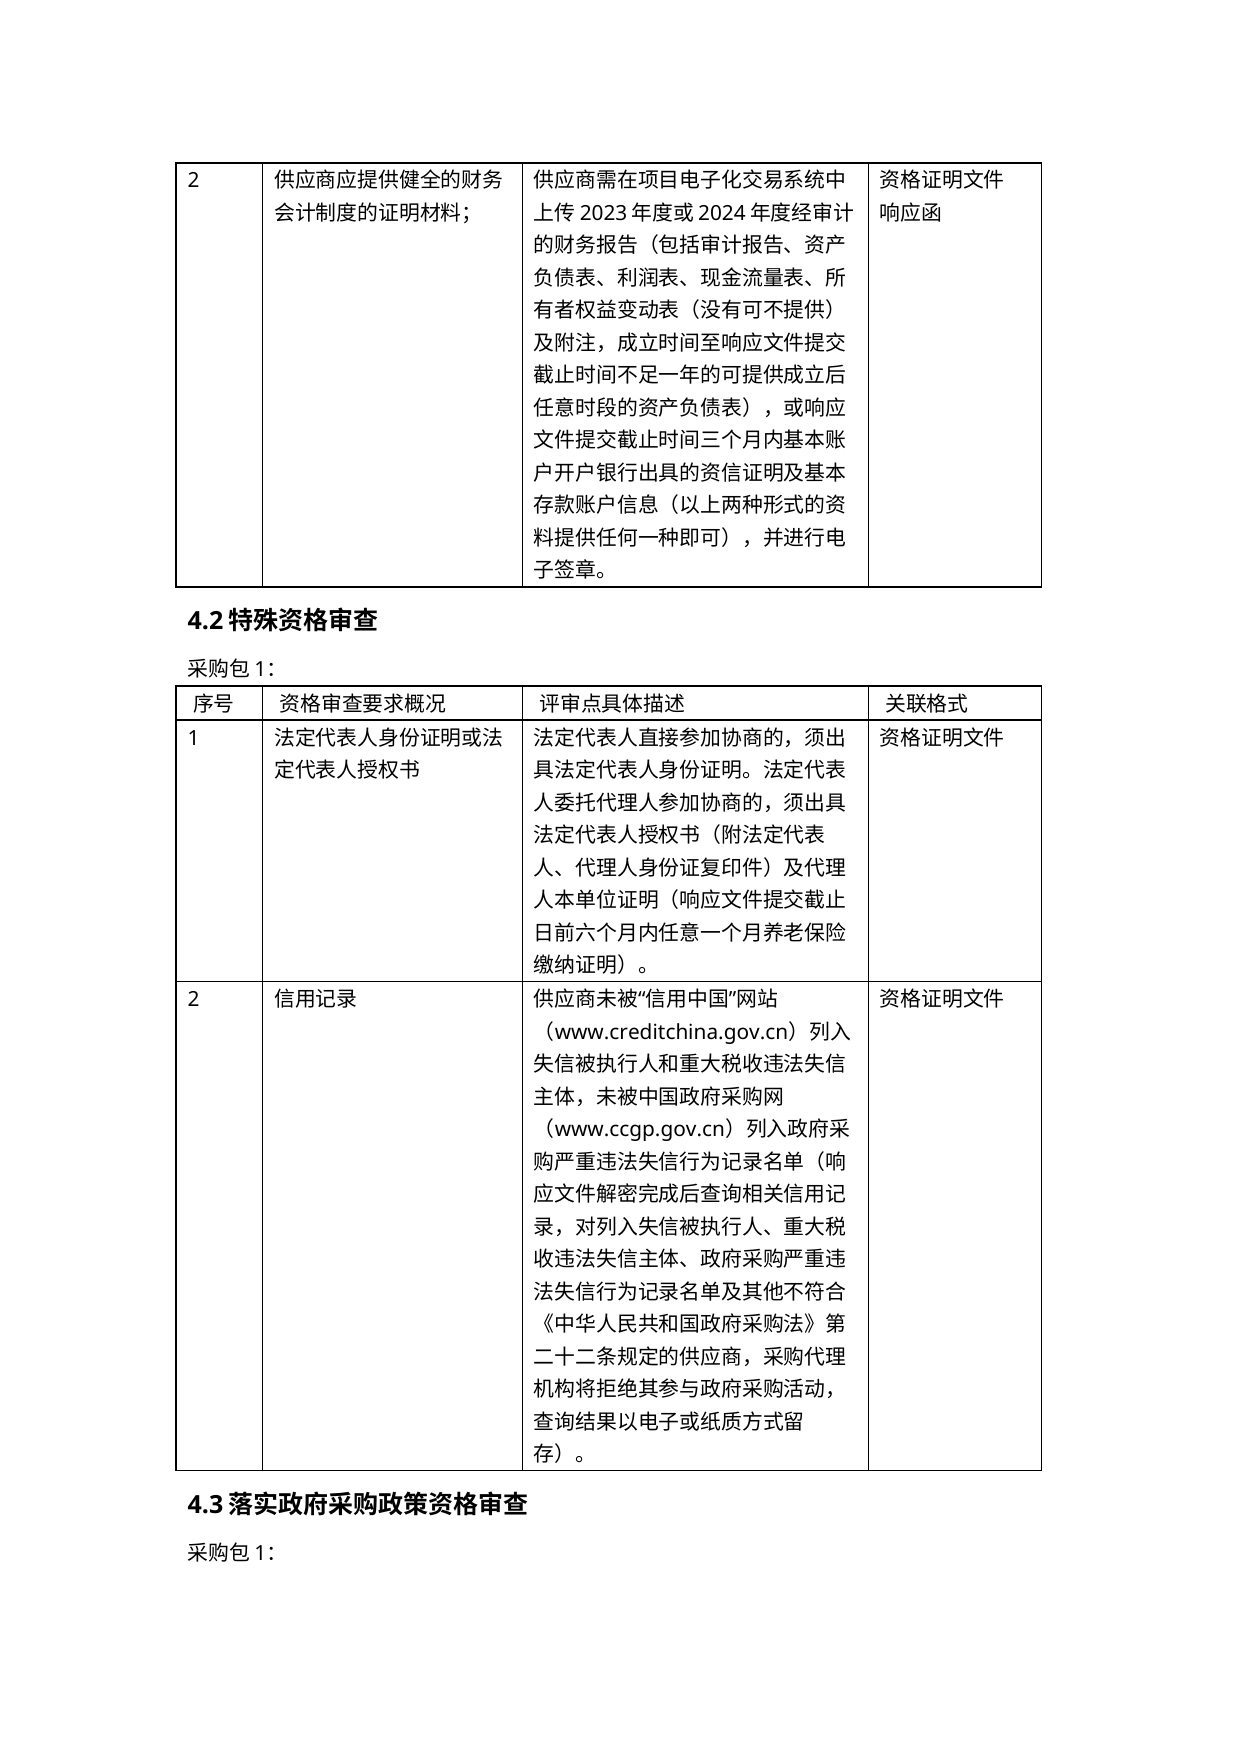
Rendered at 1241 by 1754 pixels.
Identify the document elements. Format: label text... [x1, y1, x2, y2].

table_cell 法定代表人直接参加协商的，须出具法定代表人身份证明。法定代表人委托代理人参加协商的，须出具法定代表人授权书（附法定代表人、代理人身份证复印件）及代理人本单位证明（响应文件提交截止日前六个月内任意一个月养老保险缴纳证明）。 [523, 721, 868, 981]
table_header 资格审查要求概况 [263, 687, 522, 719]
table_header 关联格式 [869, 687, 1041, 719]
table_header 评审点具体描述 [523, 687, 868, 719]
table_cell 法定代表人身份证明或法定代表人授权书 [263, 721, 522, 981]
table_cell 供应商未被“信用中国”网站（www.creditchina.gov.cn）列入失信被执行人和重大税收违法失信主体，未被中国政府采购网（www.ccgp.gov.cn）列入政府采购严重违法失信行为记录名单（响应文件解密完成后查询相关信用记录，对列入失信被执行人、重大税收违法失信主体、政府采购严重违法失信行为记录名单及其他不符合《中华人民共和国政府采购法》第二十二条规定的供应商，采购代理机构将拒绝其参与政府采购活动，查询结果以电子或纸质方式留存）。 [523, 982, 868, 1470]
table_cell 供应商应提供健全的财务会计制度的证明材料； [263, 164, 522, 586]
table_cell 资格证明文件 [869, 721, 1041, 981]
text 4.3落实政府采购政策资格审查 [187, 1471, 1053, 1536]
table_header 序号 [177, 687, 262, 719]
table_cell 2 [177, 164, 262, 586]
table_cell 2 [177, 982, 262, 1470]
table_cell 信用记录 [263, 982, 522, 1470]
table_cell 资格证明文件 响应函 [869, 164, 1041, 586]
text 采购包1： [187, 653, 1053, 685]
table_cell 资格证明文件 [869, 982, 1041, 1470]
table_cell 供应商需在项目电子化交易系统中上传2023年度或2024年度经审计的财务报告（包括审计报告、资产负债表、利润表、现金流量表、所有者权益变动表（没有可不提供）及附注，成立时间至响应文件提交截止时间不足一年的可提供成立后任意时段的资产负债表），或响应文件提交截止时间三个月内基本账户开户银行出具的资信证明及基本存款账户信息（以上两种形式的资料提供任何一种即可），并进行电子签章。 [523, 164, 868, 586]
table_cell 1 [177, 721, 262, 981]
text 4.2特殊资格审查 [187, 588, 1053, 653]
text 采购包1： [187, 1536, 1053, 1569]
